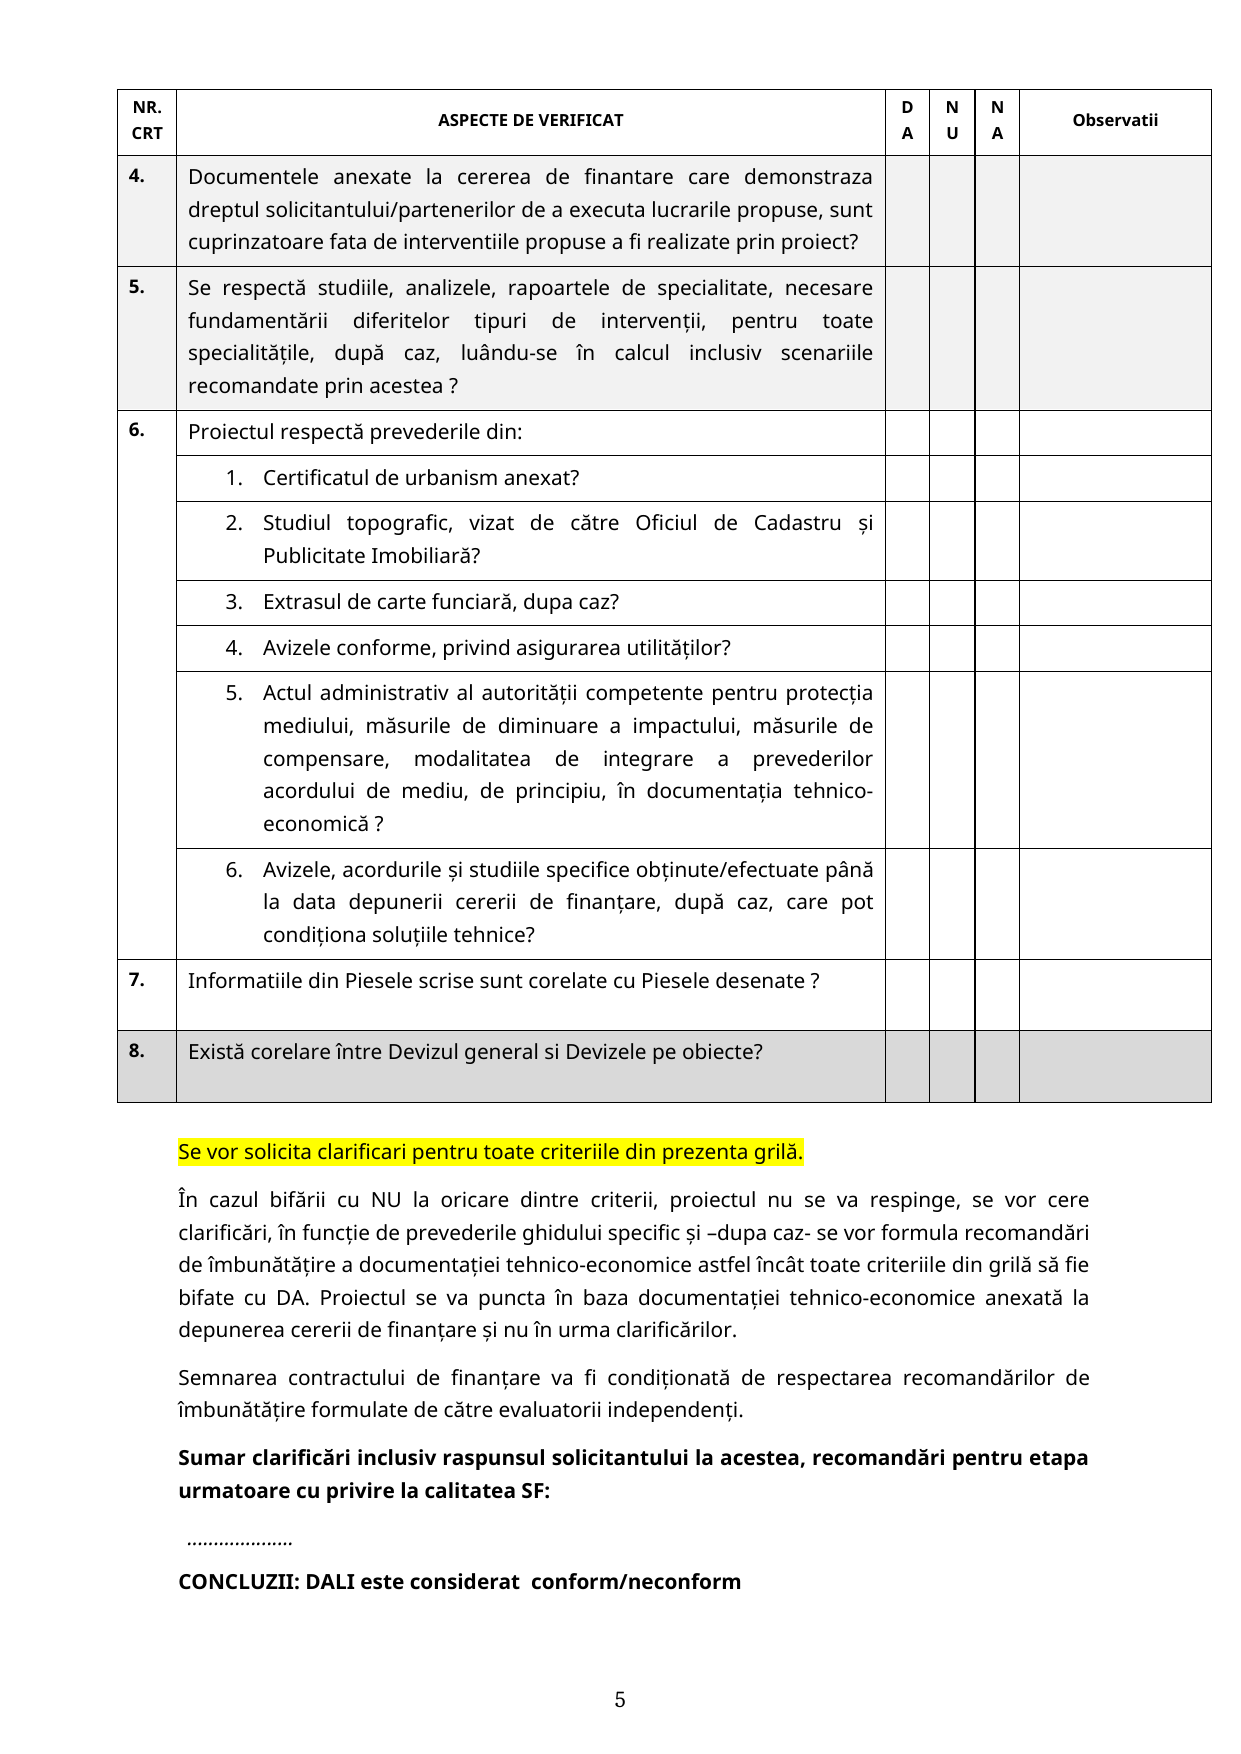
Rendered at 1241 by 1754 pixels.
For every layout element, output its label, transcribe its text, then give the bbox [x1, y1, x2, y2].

table_cell [886, 960, 929, 1030]
table_cell [1020, 581, 1211, 625]
table_cell [976, 502, 1019, 579]
table_cell [976, 849, 1019, 958]
table_cell [976, 960, 1019, 1030]
table_cell [1020, 411, 1211, 455]
table_cell [976, 267, 1019, 409]
table_cell [930, 456, 974, 501]
table_header NU [930, 90, 974, 155]
table_cell [976, 626, 1019, 671]
table_cell [1020, 672, 1211, 847]
table_cell [930, 672, 974, 847]
table_cell [886, 1031, 929, 1102]
text .................... [187, 1523, 1090, 1552]
table_cell [886, 581, 929, 625]
table_cell [1020, 626, 1211, 671]
table_cell [886, 156, 929, 266]
table_cell Avizele, acordurile şi studiile specifice obținute/efectuate până la data depunerii cererii de finanțare, după caz, care pot condiţiona soluţiile tehnice? [177, 849, 885, 958]
table_cell Se respectă studiile, analizele, rapoartele de specialitate, necesare fundamentării diferitelor tipuri de intervenții, pentru toate specialitățile, după caz, luându-se în calcul inclusiv scenariile recomandate prin acestea ? [177, 267, 885, 409]
table_cell [886, 456, 929, 501]
table_cell [1020, 960, 1211, 1030]
table_cell [118, 1031, 176, 1102]
table_cell [930, 156, 974, 266]
table_cell [976, 1031, 1019, 1102]
table_cell [976, 456, 1019, 501]
table_cell [930, 411, 974, 455]
table_cell [886, 672, 929, 847]
table_cell Actul administrativ al autorităţii competente pentru protecţia mediului, măsurile de diminuare a impactului, măsurile de compensare, modalitatea de integrare a prevederilor acordului de mediu, de principiu, în documentaţia tehnico-economică ? [177, 672, 885, 847]
table_cell [1020, 502, 1211, 579]
table_cell [1020, 1031, 1211, 1102]
text Sumar clarificări inclusiv raspunsul solicitantului la acestea, recomandări pentru etapa urmatoare cu privire la calitatea SF: [178, 1443, 1090, 1504]
table_header NR. CRT [118, 90, 176, 155]
text CONCLUZII: DALI este considerat conform/neconform [178, 1567, 1090, 1595]
table_cell [930, 581, 974, 625]
table_cell [930, 267, 974, 409]
text Se vor solicita clarificari pentru toate criteriile din prezenta grilă. [178, 1137, 1090, 1166]
table_header DA [886, 90, 929, 155]
table_cell [930, 960, 974, 1030]
table_cell Proiectul respectă prevederile din: [177, 411, 885, 455]
table_cell Certificatul de urbanism anexat? [177, 456, 885, 501]
table_cell [976, 156, 1019, 266]
table_cell [886, 502, 929, 579]
table_cell [930, 626, 974, 671]
table_cell [118, 960, 176, 1030]
table_cell Studiul topografic, vizat de către Oficiul de Cadastru şi Publicitate Imobiliară? [177, 502, 885, 579]
table_cell [976, 411, 1019, 455]
table_cell [976, 672, 1019, 847]
table_header Observatii [1020, 90, 1211, 155]
table_cell [118, 156, 176, 266]
table_cell Avizele conforme, privind asigurarea utilităţilor? [177, 626, 885, 671]
table_cell Documentele anexate la cererea de finantare care demonstraza dreptul solicitantului/partenerilor de a executa lucrarile propuse, sunt cuprinzatoare fata de interventiile propuse a fi realizate prin proiect? [177, 156, 885, 266]
table_header ASPECTE DE VERIFICAT [177, 90, 885, 155]
text Semnarea contractului de finanțare va fi condiționată de respectarea recomandărilor de îmbunătățire formulate de către evaluatorii independenți. [178, 1363, 1090, 1424]
table_cell Informatiile din Piesele scrise sunt corelate cu Piesele desenate ? [177, 960, 885, 1030]
table_cell [886, 849, 929, 958]
table_cell [1020, 849, 1211, 958]
table_cell [930, 502, 974, 579]
table_cell [1020, 267, 1211, 409]
table_cell [930, 1031, 974, 1102]
table_cell [118, 411, 176, 958]
table_cell [976, 581, 1019, 625]
table_header NA [976, 90, 1019, 155]
table_cell [886, 626, 929, 671]
table_cell Există corelare între Devizul general si Devizele pe obiecte? [177, 1031, 885, 1102]
table_cell Extrasul de carte funciară, dupa caz? [177, 581, 885, 625]
table_cell [930, 849, 974, 958]
table_cell [118, 267, 176, 409]
table_cell [1020, 156, 1211, 266]
table_cell [886, 267, 929, 409]
table_cell [1020, 456, 1211, 501]
text În cazul bifării cu NU la oricare dintre criterii, proiectul nu se va respinge, se vor cere clarificări, în funcție de prevederile ghidului specific și –dupa caz- se vor formula recomandări de îmbunătățire a documentației tehnico-economice astfel încât toate criteriile din grilă să fie bifate cu DA. Proiectul se va puncta în baza documentației tehnico-economice anexată la depunerea cererii de finanțare și nu în urma clarificărilor. [178, 1185, 1090, 1344]
table_cell [886, 411, 929, 455]
